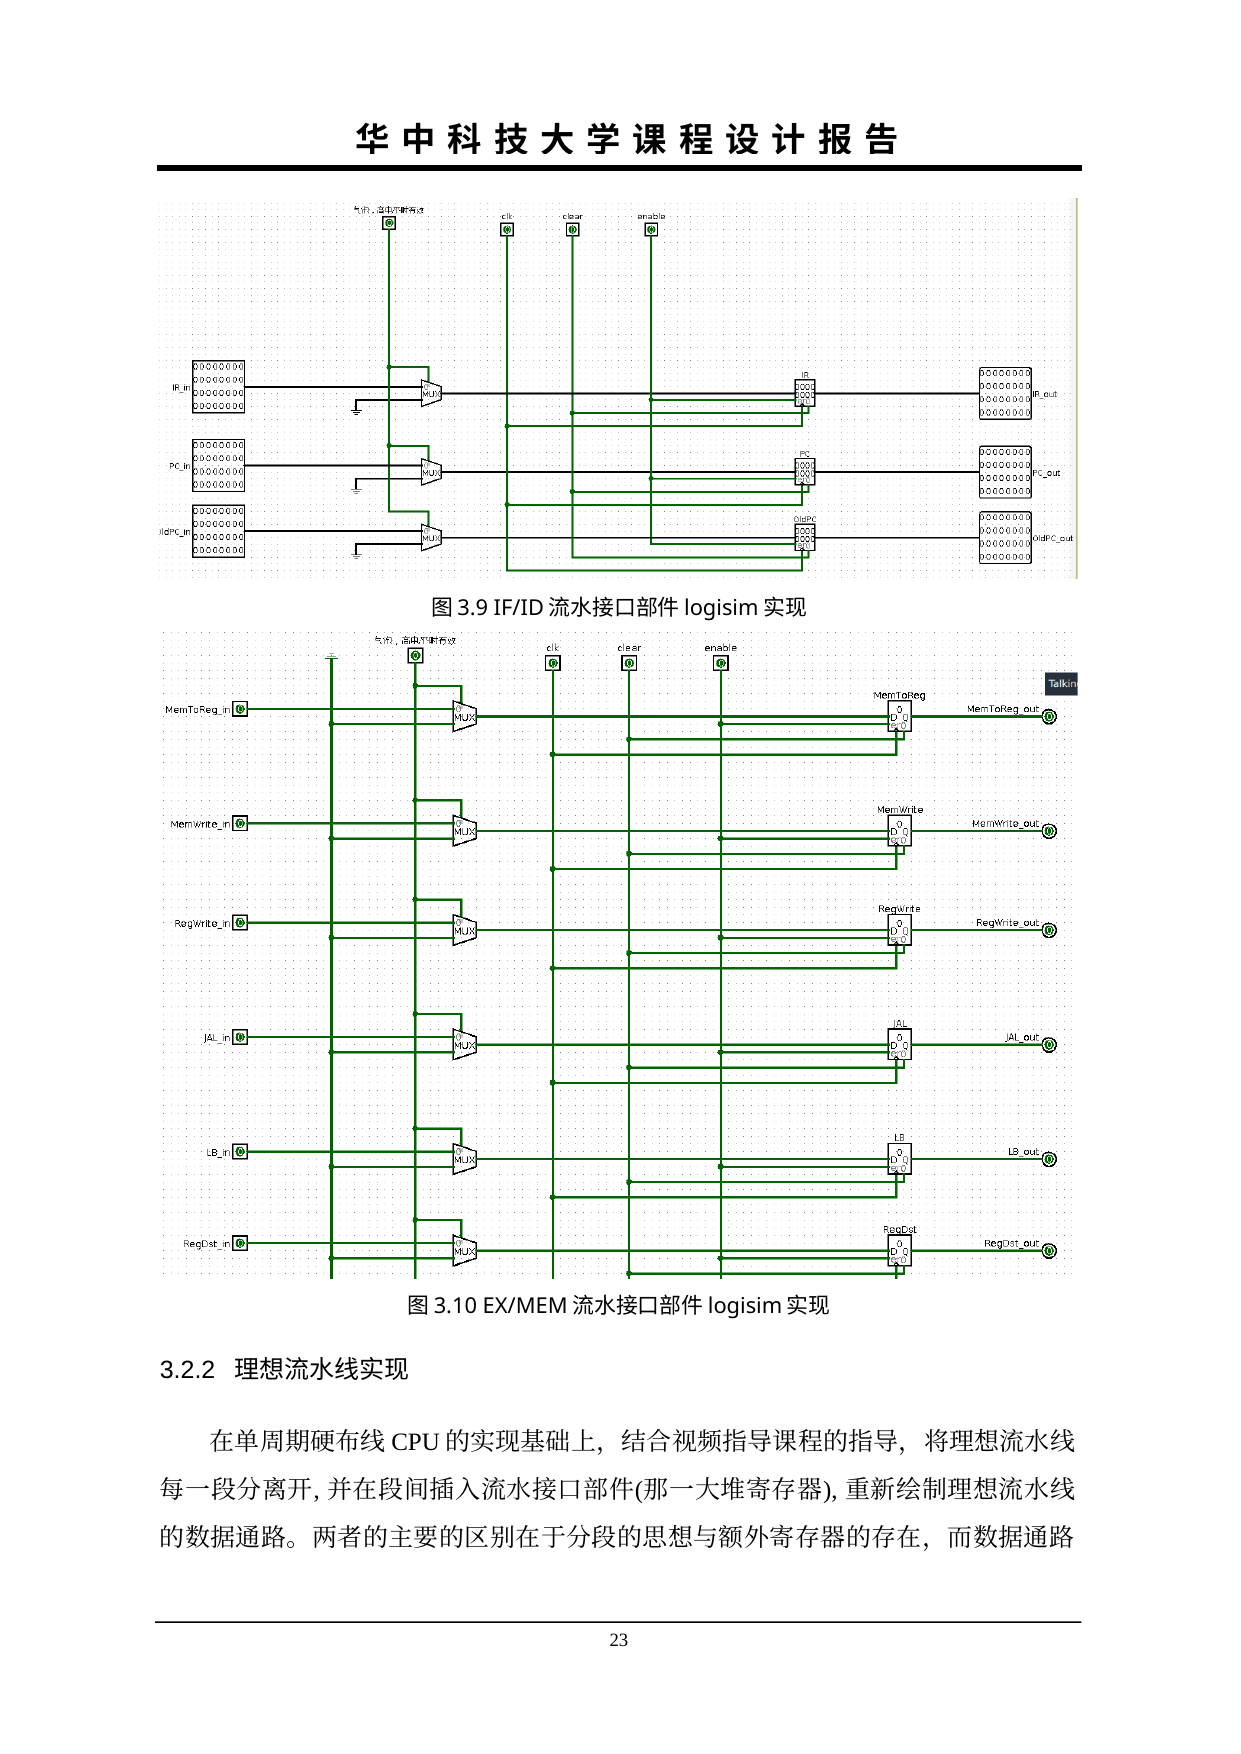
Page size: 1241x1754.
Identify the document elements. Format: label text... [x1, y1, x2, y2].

picture [159, 631, 1078, 1279]
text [159, 1416, 1075, 1559]
subtitle 理想流水线实现 [159, 1344, 1078, 1392]
text 图3.10 EX/MEM流水接口部件logisim实现 [159, 1288, 1078, 1320]
picture [159, 198, 1078, 579]
text 图3.9 IF/ID流水接口部件logisim实现 [159, 590, 1078, 622]
